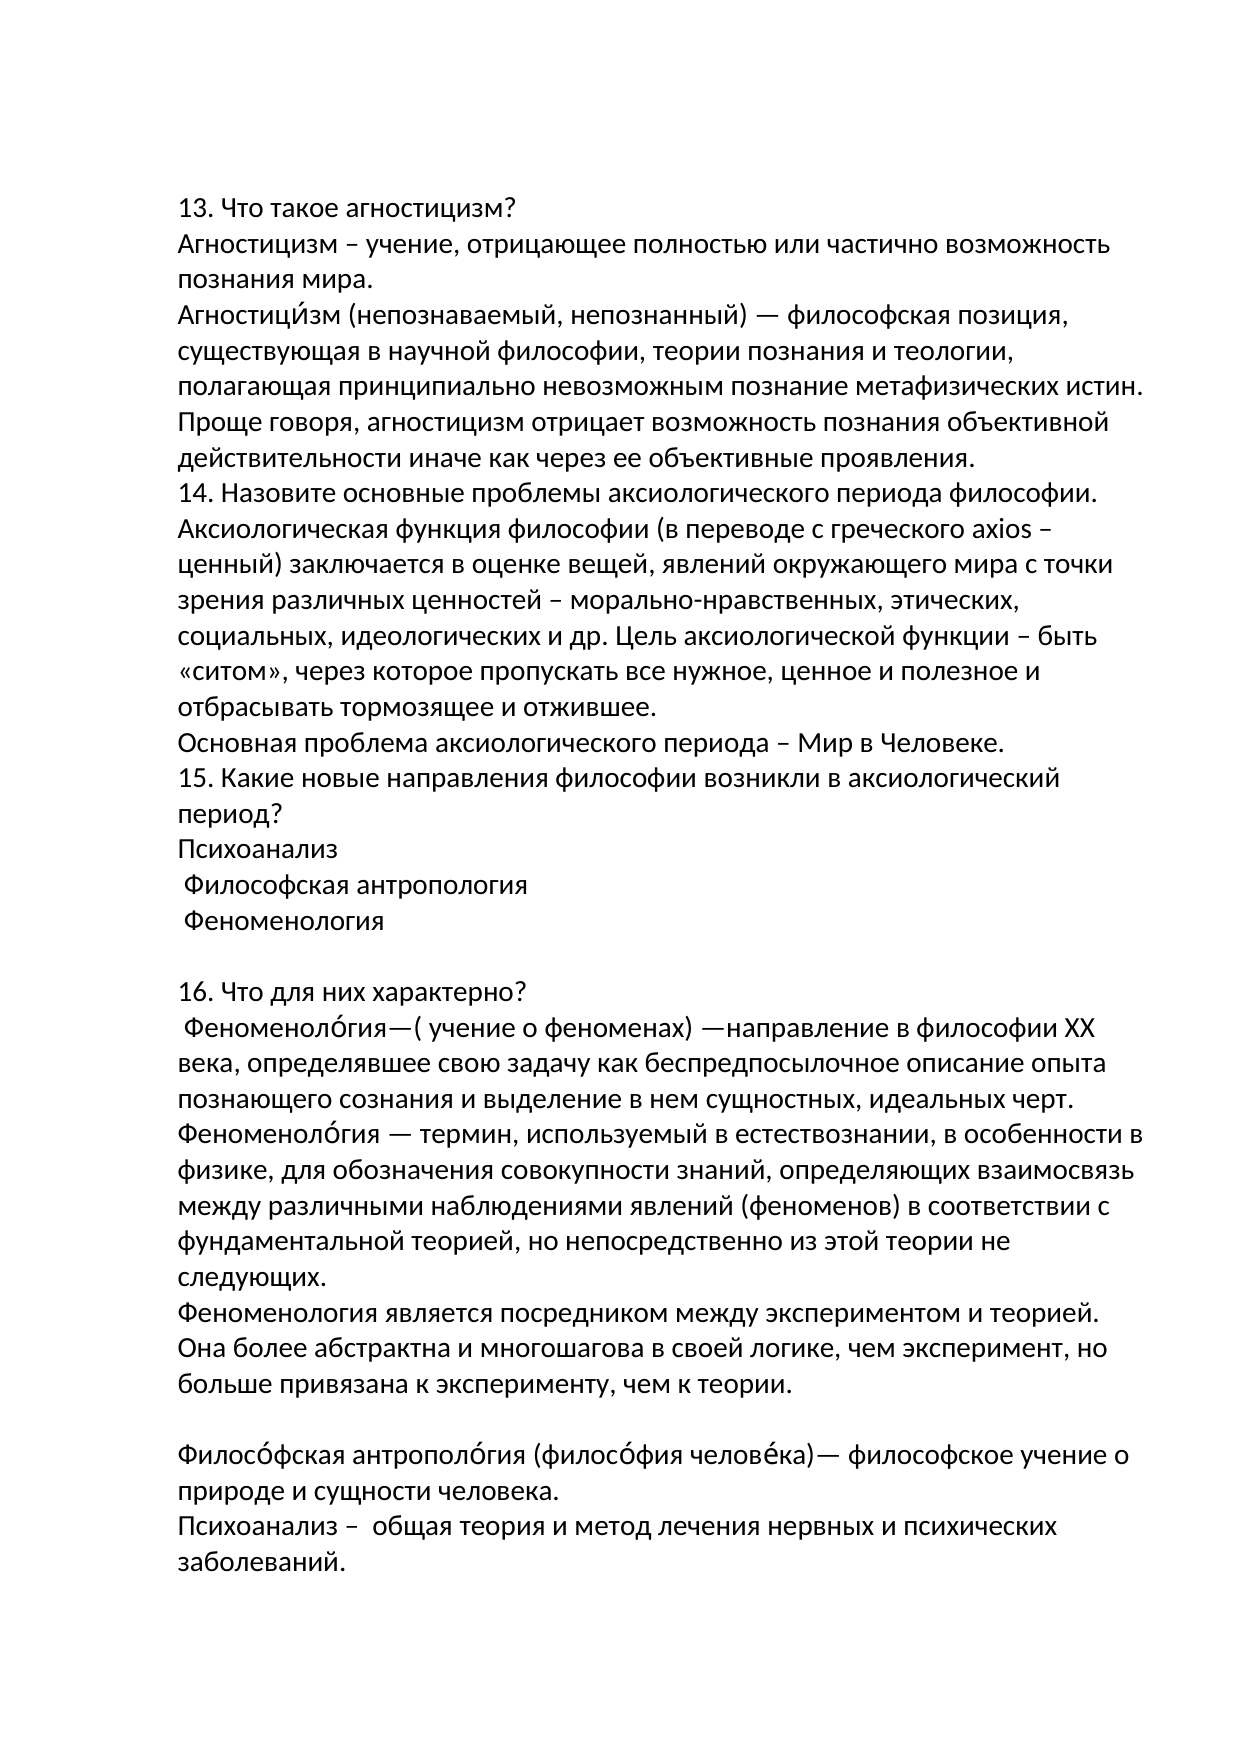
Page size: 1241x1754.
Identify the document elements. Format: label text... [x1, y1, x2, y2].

text Психоанализ – общая теория и метод лечения нервных и психических заболеваний. [177, 1507, 1152, 1579]
text 14. Назовите основные проблемы аксиологического периода философии. [177, 474, 1152, 510]
text 16. Что для них характерно? [177, 973, 1152, 1009]
text Аксиологическая функция философии (в переводе с греческого axios – ценный) заключается в оценке вещей, явлений окружающего мира с точки зрения различных ценностей – морально-нравственных, этических, социальных, идеологических и др. Цель аксиологической функции – быть «ситом», через которое пропускать все нужное, ценное и полезное и отбрасывать тормозящее и отжившее. [177, 510, 1152, 724]
text Феноменология является посредником между экспериментом и теорией. Она более абстрактна и многошагова в своей логике, чем эксперимент, но больше привязана к эксперименту, чем к теории. [177, 1294, 1152, 1401]
text Психоанализ [177, 831, 1152, 866]
text Основная проблема аксиологического периода – Мир в Человеке. [177, 724, 1152, 759]
text Феноменология [177, 902, 1152, 937]
text 15. Какие новые направления философии возникли в аксиологический период? [177, 759, 1152, 831]
text Философская антропология [177, 866, 1152, 902]
text Феноменоло́гия — термин, используемый в естествознании, в особенности в физике, для обозначения совокупности знаний, определяющих взаимосвязь между различными наблюдениями явлений (феноменов) в соответствии с фундаментальной теорией, но непосредственно из этой теории не следующих. [177, 1116, 1152, 1294]
text Агностици́зм (непознаваемый, непознанный) — философская позиция, существующая в научной философии, теории познания и теологии, полагающая принципиально невозможным познание метафизических истин. Проще говоря, агностицизм отрицает возможность познания объективной действительности иначе как через ее объективные проявления. [177, 296, 1152, 474]
text Феноменоло́гия—( учение о феноменах) —направление в философии XX века, определявшее свою задачу как беспредпосылочное описание опыта познающего сознания и выделение в нем сущностных, идеальных черт. [177, 1009, 1152, 1116]
text Агностицизм – учение, отрицающее полностью или частично возможность познания мира. [177, 225, 1152, 296]
text 13. Что такое агностицизм? [177, 189, 1152, 225]
text Филосо́фская антрополо́гия (филосо́фия челове́ка)— философское учение о природе и сущности человека. [177, 1436, 1152, 1507]
